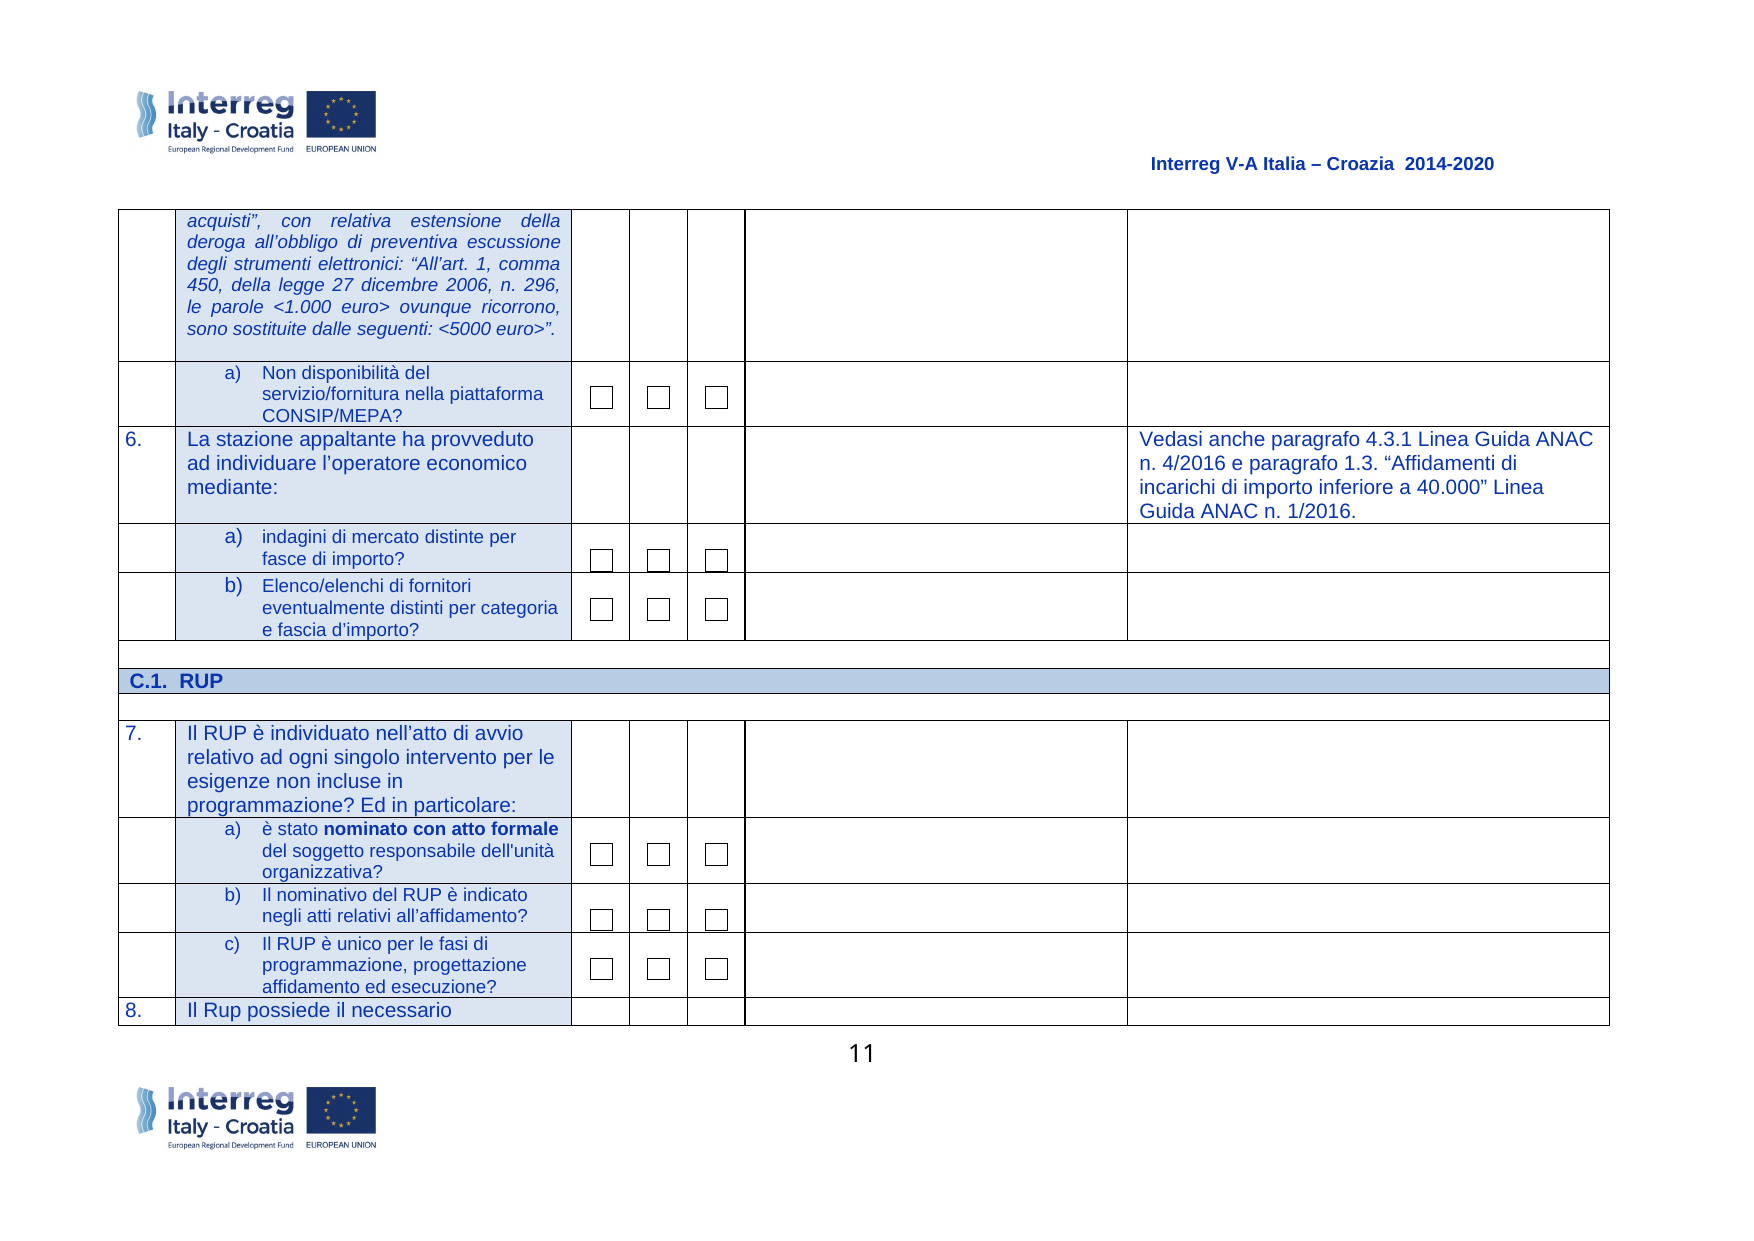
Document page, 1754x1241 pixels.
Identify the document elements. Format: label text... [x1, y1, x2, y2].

table_cell [746, 884, 1127, 932]
table_cell [630, 427, 687, 523]
table_cell Il RUP è unico per le fasi di programmazione, progettazione affidamento ed esecuzione? [176, 933, 571, 997]
table_cell [572, 362, 629, 426]
picture [118, 1069, 394, 1167]
table_cell [119, 818, 175, 883]
table_cell [688, 884, 744, 932]
table_cell [119, 694, 1609, 720]
table_cell [572, 524, 629, 572]
table_cell [119, 933, 175, 997]
table_cell [572, 998, 629, 1025]
table_cell Il nominativo del RUP è indicato negli atti relativi all’affidamento? [176, 884, 571, 932]
table_cell indagini di mercato distinte per fasce di importo? [176, 524, 571, 572]
picture [118, 73, 394, 171]
table_cell [630, 210, 687, 361]
table_cell [688, 933, 744, 997]
table_cell [119, 641, 1609, 668]
table_cell [1128, 362, 1609, 426]
table_cell [746, 524, 1127, 572]
table_cell [1128, 210, 1609, 361]
table_cell [688, 210, 744, 361]
table_cell [746, 818, 1127, 883]
table_cell [572, 884, 629, 932]
table_cell [630, 524, 687, 572]
table_cell [119, 210, 175, 361]
table_cell [119, 884, 175, 932]
table_cell [630, 933, 687, 997]
table_cell [746, 573, 1127, 640]
table_cell [688, 818, 744, 883]
table_cell [746, 210, 1127, 361]
table_cell [1128, 933, 1609, 997]
table_cell [119, 998, 175, 1025]
table_cell [630, 573, 687, 640]
table_cell [572, 573, 629, 640]
table_cell [630, 998, 687, 1025]
table_cell [630, 884, 687, 932]
table_cell [746, 933, 1127, 997]
table_cell [688, 362, 744, 426]
table_cell [572, 721, 629, 817]
table_cell è stato nominato con atto formale del soggetto responsabile dell'unità organizzativa? [176, 818, 571, 883]
table_cell [630, 818, 687, 883]
table_cell [1128, 524, 1609, 572]
table_cell [746, 362, 1127, 426]
table_cell [688, 998, 744, 1025]
table_cell [572, 210, 629, 361]
table_cell [746, 998, 1127, 1025]
table_cell [630, 362, 687, 426]
table_cell [630, 721, 687, 817]
table_cell [1128, 818, 1609, 883]
table_cell La stazione appaltante ha provveduto ad individuare l’operatore economico mediante: [176, 427, 571, 523]
table_cell C.1. RUP [119, 669, 1609, 693]
table_cell [1128, 884, 1609, 932]
table_cell Vedasi anche paragrafo 4.3.1 Linea Guida ANAC n. 4/2016 e paragrafo 1.3. “Affidamenti di incarichi di importo inferiore a 40.000” Linea Guida ANAC n. 1/2016. [1128, 427, 1609, 523]
table_cell [572, 427, 629, 523]
table_cell [119, 362, 175, 426]
table_cell [119, 524, 175, 572]
table_cell [119, 721, 175, 817]
table_cell [688, 427, 744, 523]
table_cell [746, 427, 1127, 523]
table_cell [1128, 721, 1609, 817]
table_cell [688, 524, 744, 572]
table_cell [119, 427, 175, 523]
table_cell [1128, 573, 1609, 640]
table_cell Il RUP è individuato nell’atto di avvio relativo ad ogni singolo intervento per le esigenze non incluse in programmazione? Ed in particolare: [176, 721, 571, 817]
table_cell Non disponibilità del servizio/fornitura nella piattaforma CONSIP/MEPA? [176, 362, 571, 426]
table_cell [119, 573, 175, 640]
table_cell [688, 573, 744, 640]
table_cell [746, 721, 1127, 817]
table_cell Elenco/elenchi di fornitori eventualmente distinti per categoria e fascia d’importo? [176, 573, 571, 640]
table_cell [572, 933, 629, 997]
table_cell [688, 721, 744, 817]
table_cell [1128, 998, 1609, 1025]
table_cell [572, 818, 629, 883]
